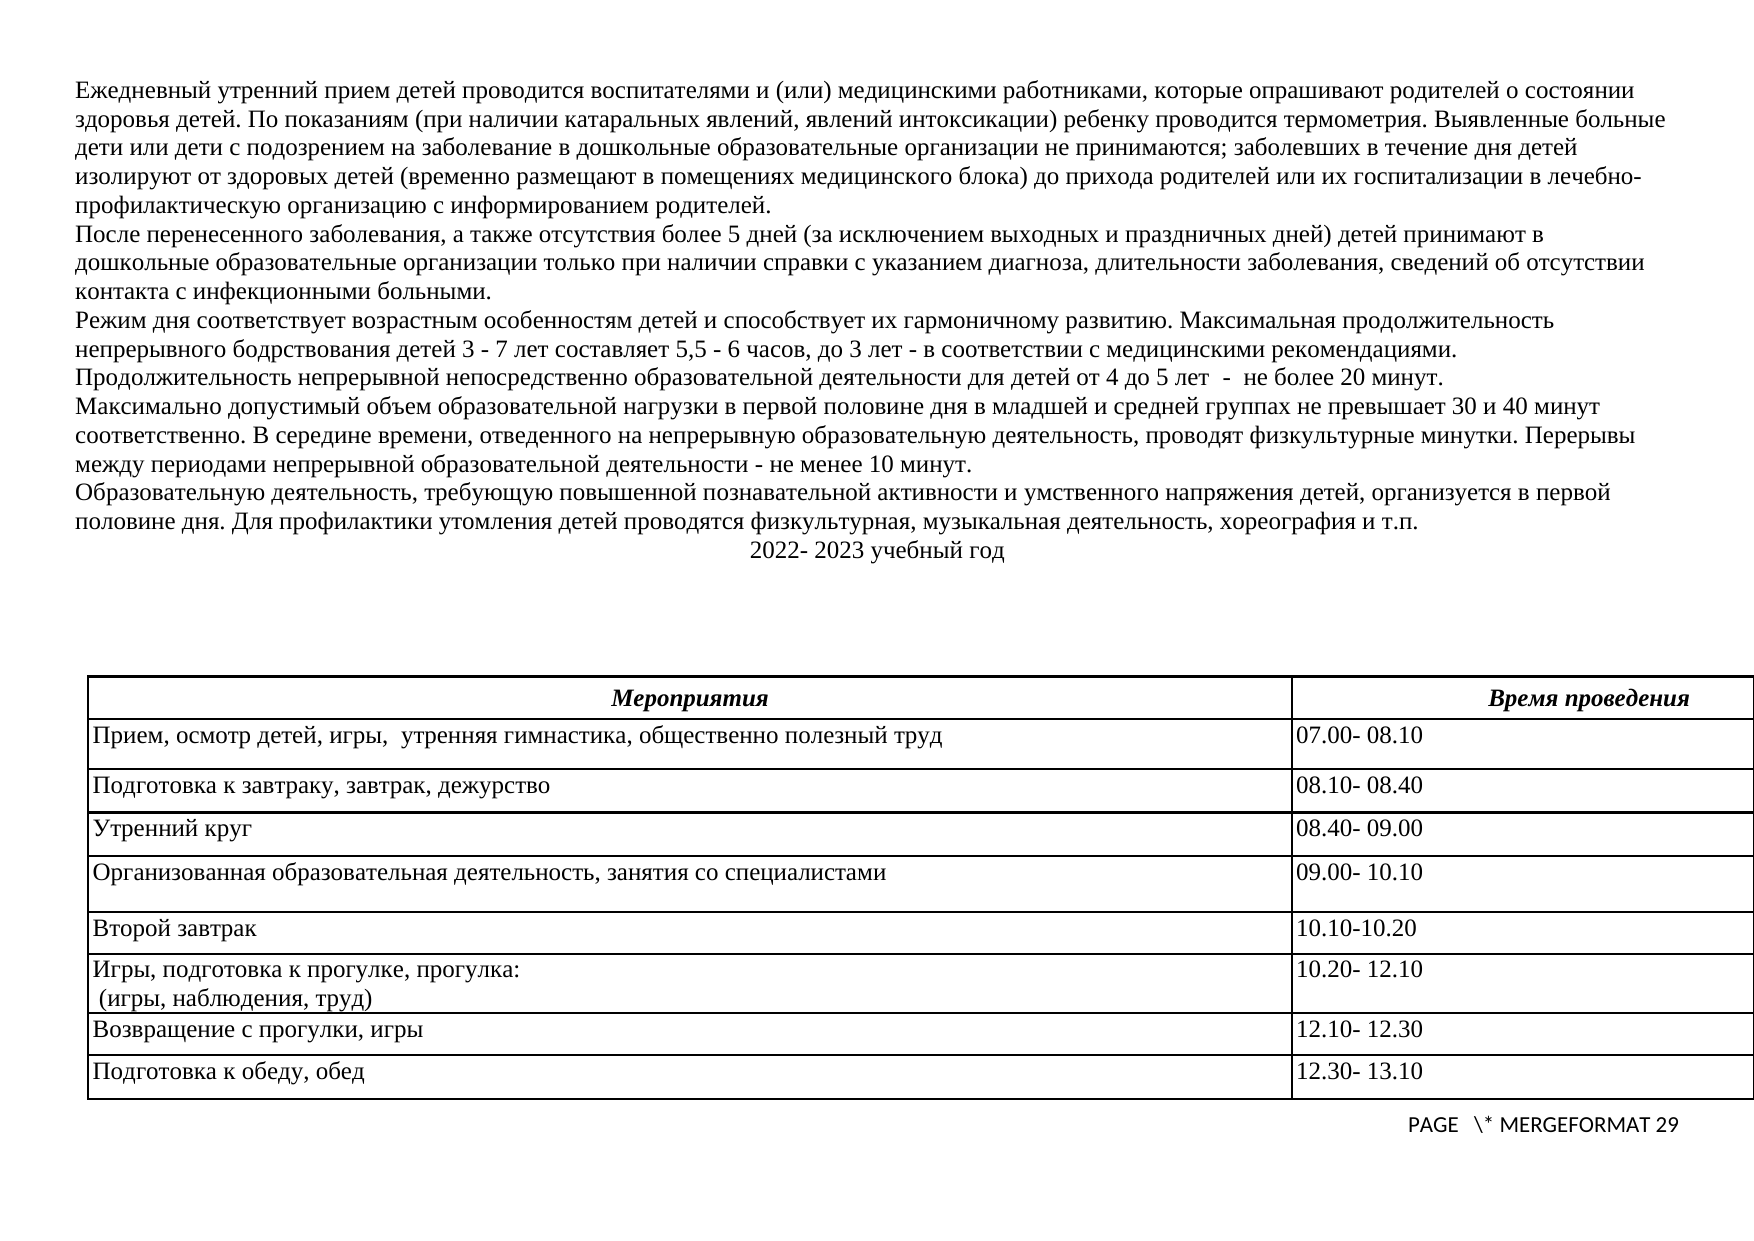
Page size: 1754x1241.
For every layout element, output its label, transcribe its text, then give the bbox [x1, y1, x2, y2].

table_header Мероприятия [89, 678, 1291, 718]
table_cell Организованная образовательная деятельность, занятия со специалистами [89, 857, 1291, 911]
text Ежедневный утренний прием детей проводится воспитателями и (или) медицинскими работниками, которые опрашивают родителей о состоянии здоровья детей. По показаниям (при наличии катаральных явлений, явлений интоксикации) ребенку проводится термометрия. Выявленные больные дети или дети с подозрением на заболевание в дошкольные образовательные организации не принимаются; заболевших в течение дня детей изолируют от здоровых детей (временно размещают в помещениях медицинского блока) до прихода родителей или их госпитализации в лечебно-профилактическую организацию с информированием родителей. [75, 75, 1679, 219]
table_cell 12.30- 13.10 [1293, 1056, 1753, 1098]
table_cell 08.40- 09.00 [1293, 814, 1753, 855]
table_cell Подготовка к завтраку, завтрак, дежурство [89, 770, 1291, 811]
table_cell Игры, подготовка к прогулке, прогулка: (игры, наблюдения, труд) [89, 955, 1291, 1012]
text Максимально допустимый объем образовательной нагрузки в первой половине дня в младшей и средней группах не превышает 30 и 40 минут соответственно. В середине времени, отведенного на непрерывную образовательную деятельность, проводят физкультурные минутки. Перерывы между периодами непрерывной образовательной деятельности - не менее 10 минут. [75, 391, 1679, 477]
table_header Время проведения [1293, 678, 1753, 718]
table_cell Утренний круг [89, 814, 1291, 855]
text Образовательную деятельность, требующую повышенной познавательной активности и умственного напряжения детей, организуется в первой половине дня. Для профилактики утомления детей проводятся физкультурная, музыкальная деятельность, хореография и т.п. [75, 477, 1679, 535]
table_cell Подготовка к обеду, обед [89, 1056, 1291, 1098]
table_cell 12.10- 12.30 [1293, 1014, 1753, 1054]
table_cell 09.00- 10.10 [1293, 857, 1753, 911]
table_cell 10.20- 12.10 [1293, 955, 1753, 1012]
text 2022- 2023 учебный год [75, 535, 1679, 564]
text Режим дня соответствует возрастным особенностям детей и способствует их гармоничному развитию. Максимальная продолжительность непрерывного бодрствования детей 3 - 7 лет составляет 5,5 - 6 часов, до 3 лет - в соответствии с медицинскими рекомендациями. [75, 305, 1679, 362]
text После перенесенного заболевания, а также отсутствия более 5 дней (за исключением выходных и праздничных дней) детей принимают в дошкольные образовательные организации только при наличии справки с указанием диагноза, длительности заболевания, сведений об отсутствии контакта с инфекционными больными. [75, 219, 1679, 305]
table_cell Возвращение с прогулки, игры [89, 1014, 1291, 1054]
table_cell Прием, осмотр детей, игры, утренняя гимнастика, общественно полезный труд [89, 720, 1291, 768]
table_cell Второй завтрак [89, 913, 1291, 952]
text Продолжительность непрерывной непосредственно образовательной деятельности для детей от 4 до 5 лет - не более 20 минут. [75, 362, 1679, 391]
table_cell 07.00- 08.10 [1293, 720, 1753, 768]
table_cell 08.10- 08.40 [1293, 770, 1753, 811]
table_cell 10.10-10.20 [1293, 913, 1753, 952]
